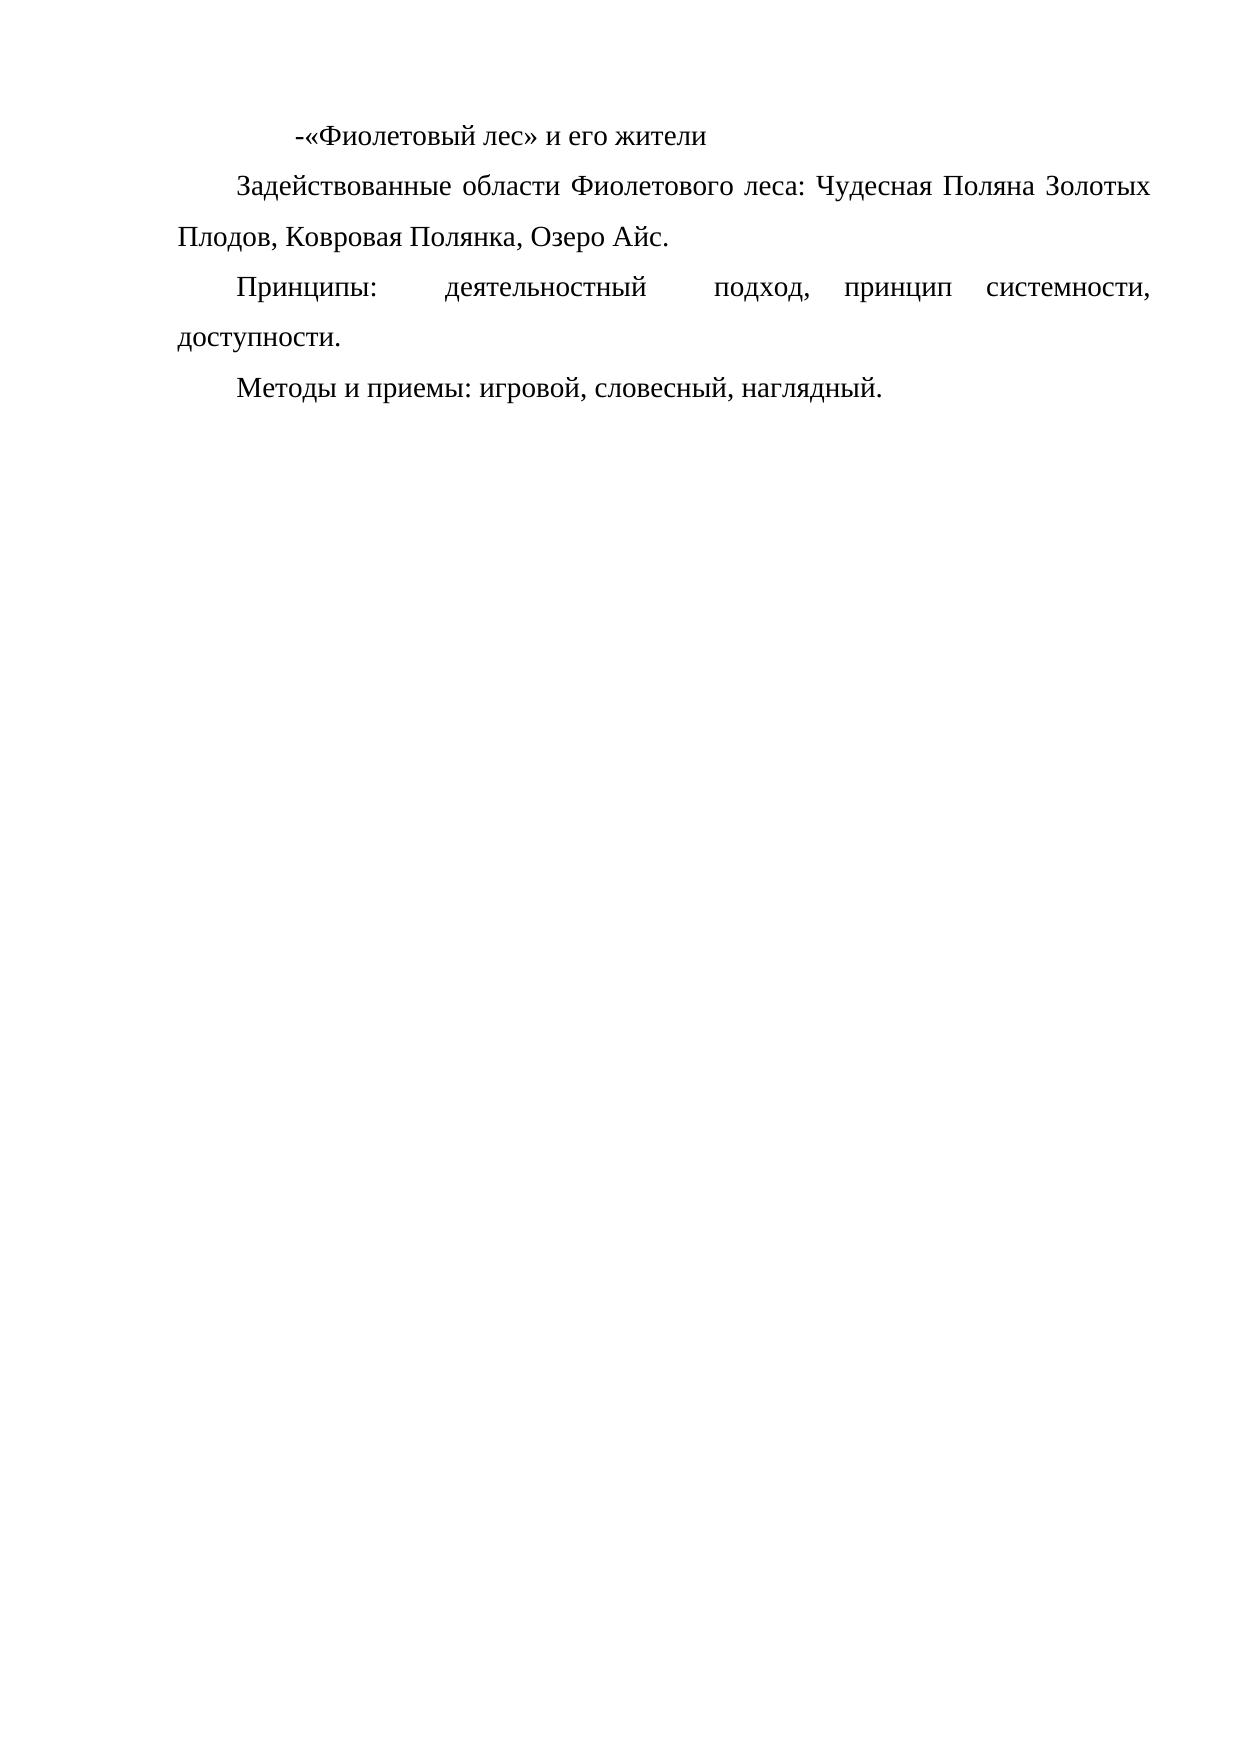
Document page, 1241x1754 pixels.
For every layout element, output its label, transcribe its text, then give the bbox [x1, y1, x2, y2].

text Принципы: деятельностный подход, принцип системности, доступности. [177, 269, 1152, 353]
text Задействованные области Фиолетового леса: Чудесная Поляна Золотых Плодов, Ковровая Полянка, Озеро Айс. [177, 168, 1152, 252]
text -«Фиолетовый лес» и его жители [177, 118, 1152, 152]
text Методы и приемы: игровой, словесный, наглядный. [177, 370, 1152, 403]
